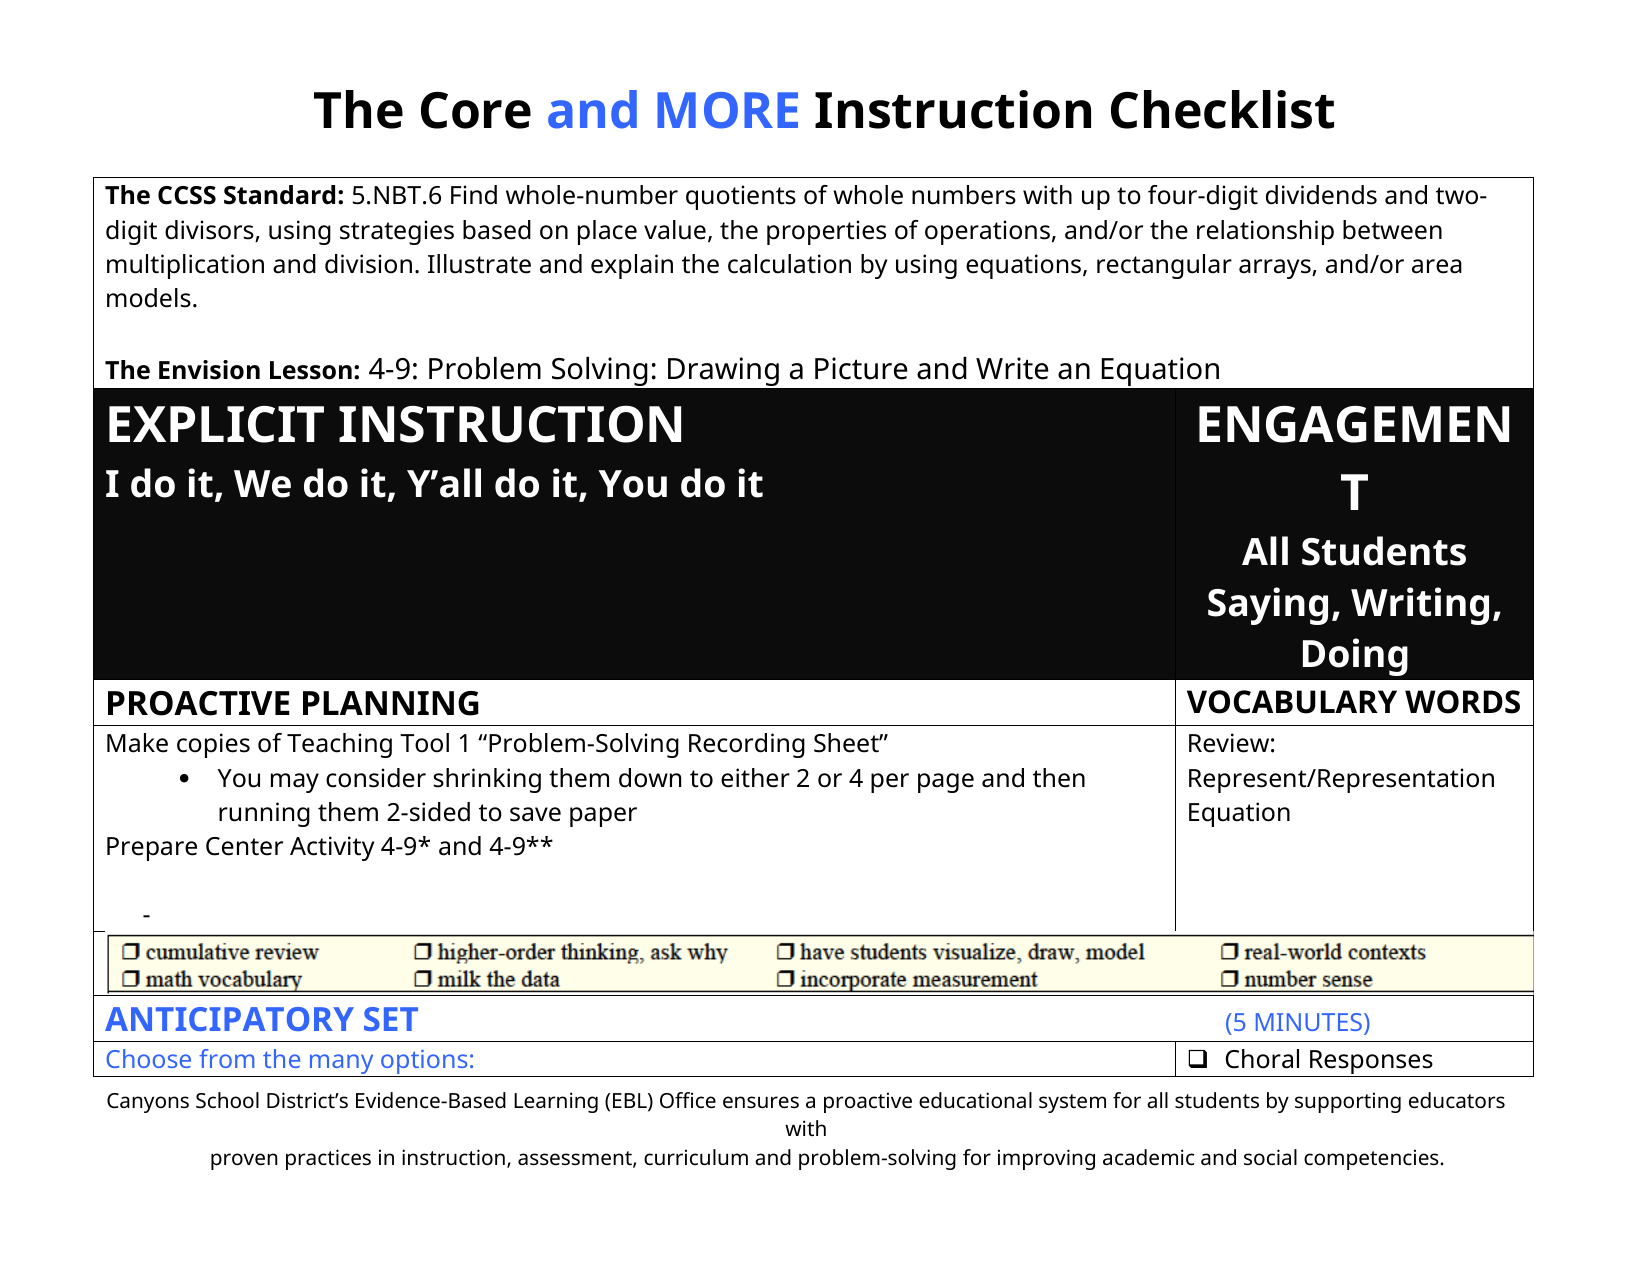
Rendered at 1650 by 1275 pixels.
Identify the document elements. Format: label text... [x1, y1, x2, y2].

table_cell ENGAGEMENT All Students Saying, Writing, Doing [1176, 389, 1533, 679]
table_cell Make copies of Teaching Tool 1 “Problem-Solving Recording Sheet” You may consider shrinking them down to either 2 or 4 per page and then running them 2-sided to save paper Prepare Center Activity 4-9* and 4-9** [94, 726, 1175, 931]
table_header The CCSS Standard: 5.NBT.6 Find whole-number quotients of whole numbers with up to four-digit dividends and two-digit divisors, using strategies based on place value, the properties of operations, and/or the relationship between multiplication and division. Illustrate and explain the calculation by using equations, rectangular arrays, and/or area models. The Envision Lesson: 4-9: Problem Solving: Drawing a Picture and Write an Equation [94, 178, 1533, 388]
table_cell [1176, 1042, 1533, 1076]
table_cell ANTICIPATORY SET (5 MINUTES) [94, 996, 1533, 1041]
table_cell EXPLICIT INSTRUCTION I do it, We do it, Y’all do it, You do it [94, 389, 1175, 679]
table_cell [94, 1042, 1175, 1076]
table_cell PROACTIVE PLANNING [94, 680, 1175, 725]
table_cell [94, 932, 105, 994]
text The Core and MORE Instruction Checklist [105, 75, 1545, 143]
picture [105, 931, 1534, 995]
table_cell VOCABULARY WORDS [1176, 680, 1533, 725]
table_cell Review: Represent/Representation Equation [1176, 726, 1533, 931]
